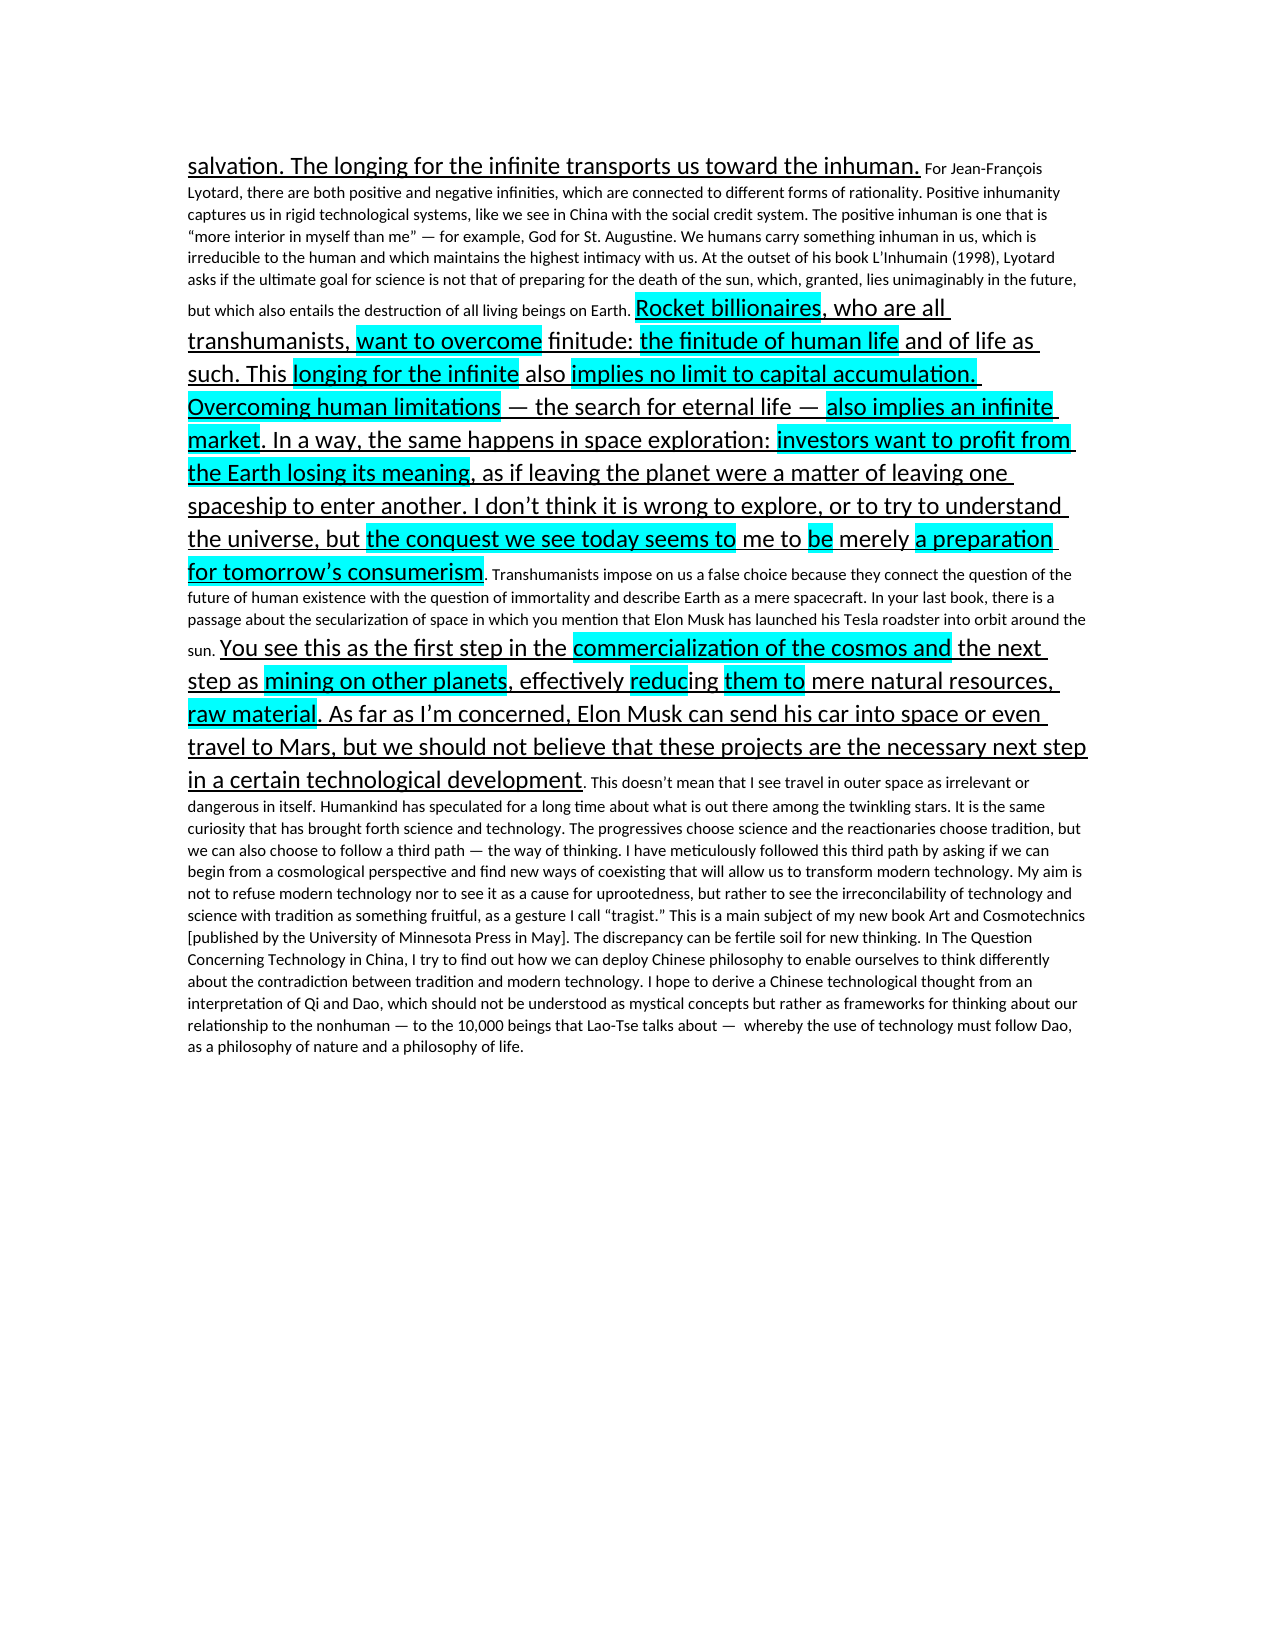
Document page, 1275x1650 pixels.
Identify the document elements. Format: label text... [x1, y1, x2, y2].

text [187, 150, 1087, 757]
